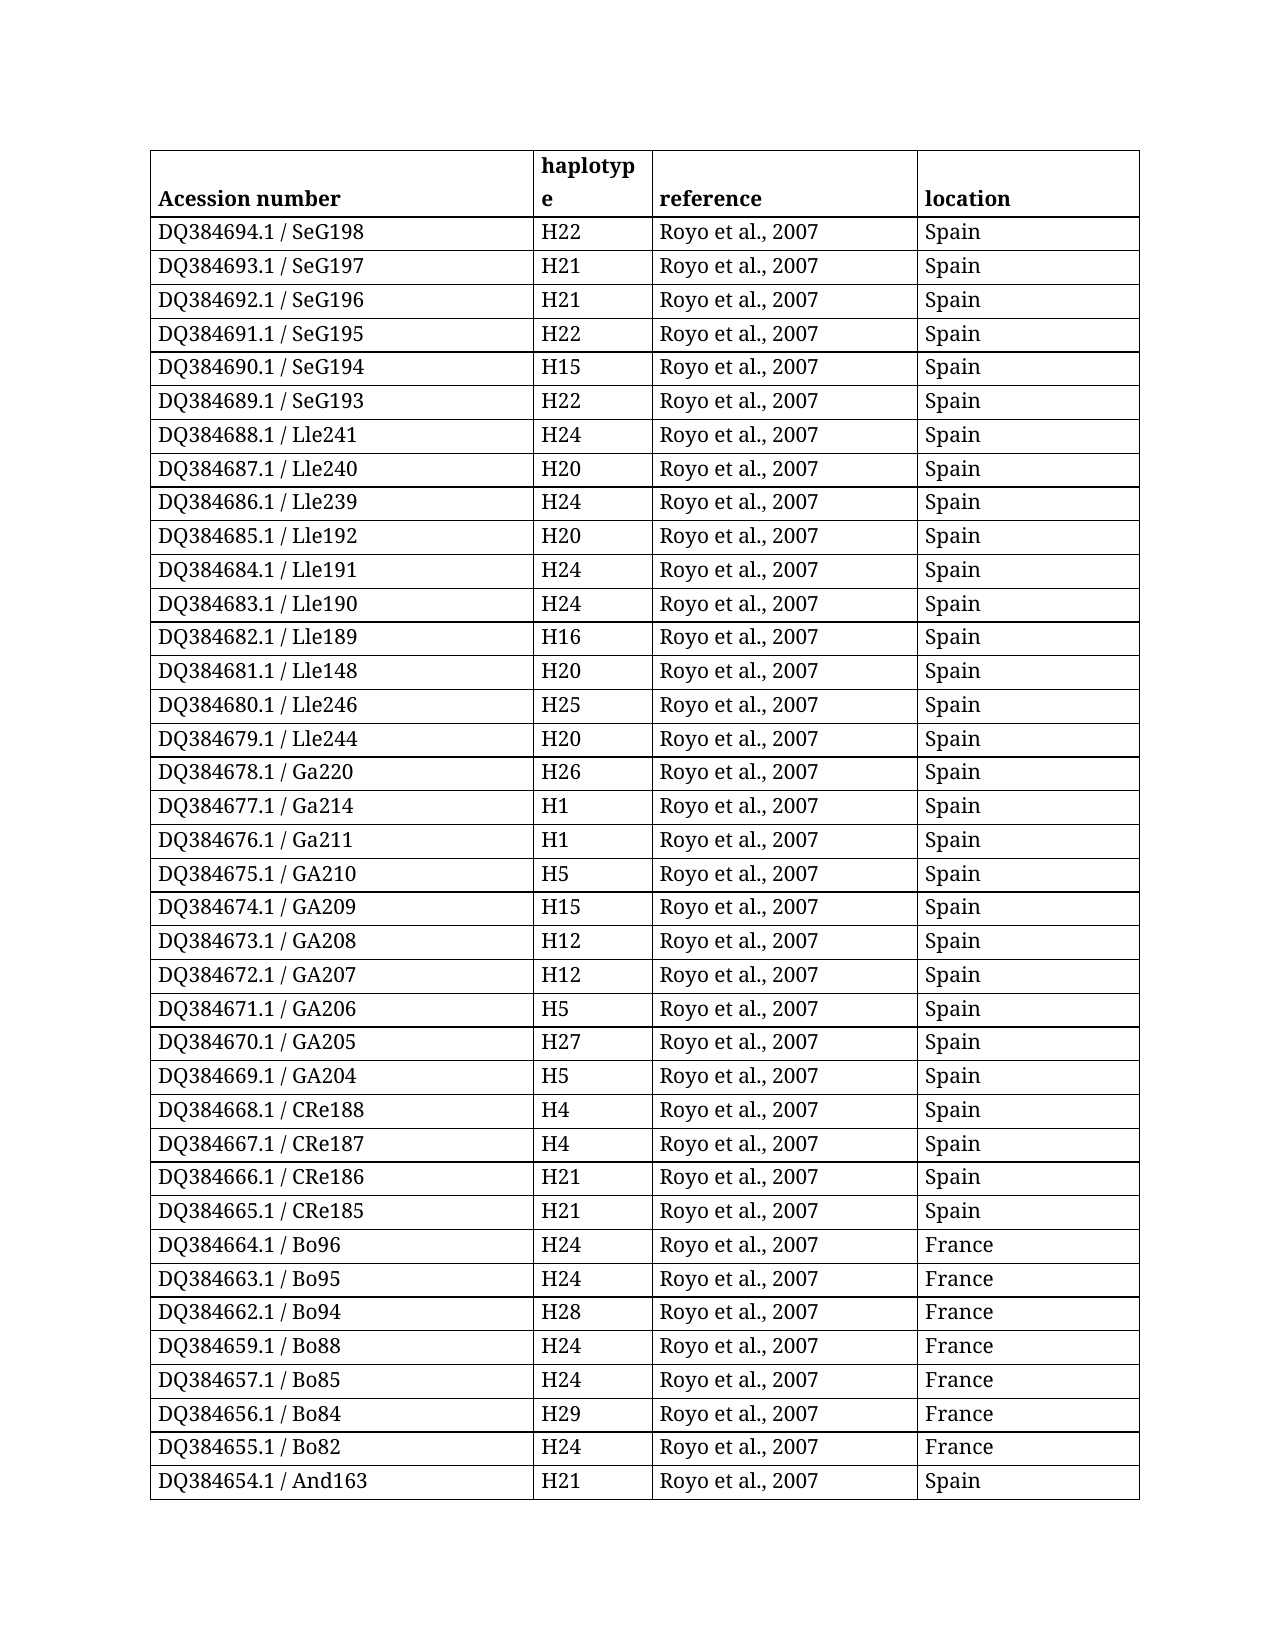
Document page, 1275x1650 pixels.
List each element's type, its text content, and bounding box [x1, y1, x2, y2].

table_cell DQ384676.1 / Ga211 [151, 825, 533, 858]
table_cell DQ384693.1 / SeG197 [151, 251, 533, 284]
table_cell Royo et al., 2007 [653, 791, 917, 824]
table_cell DQ384692.1 / SeG196 [151, 285, 533, 318]
table_cell Spain [918, 994, 1139, 1026]
table_cell DQ384667.1 / CRe187 [151, 1129, 533, 1161]
table_cell Royo et al., 2007 [653, 555, 917, 588]
table_cell DQ384666.1 / CRe186 [151, 1163, 533, 1195]
table_cell Royo et al., 2007 [653, 960, 917, 993]
table_cell H15 [534, 353, 652, 385]
table_header Acession number [151, 151, 533, 216]
table_cell Royo et al., 2007 [653, 353, 917, 385]
table_cell DQ384655.1 / Bo82 [151, 1433, 533, 1465]
table_cell H1 [534, 791, 652, 824]
table_cell Royo et al., 2007 [653, 285, 917, 318]
table_cell DQ384671.1 / GA206 [151, 994, 533, 1026]
table_cell DQ384690.1 / SeG194 [151, 353, 533, 385]
table_cell DQ384664.1 / Bo96 [151, 1230, 533, 1263]
table_cell France [918, 1331, 1139, 1364]
table_cell H16 [534, 623, 652, 655]
table_cell H24 [534, 1433, 652, 1465]
table_header haplotype [534, 151, 652, 216]
table_cell Royo et al., 2007 [653, 1095, 917, 1128]
table_cell H24 [534, 1331, 652, 1364]
table_cell DQ384679.1 / Lle244 [151, 724, 533, 756]
table_cell Royo et al., 2007 [653, 1399, 917, 1431]
table_cell Royo et al., 2007 [653, 1163, 917, 1195]
table_header location [918, 151, 1139, 216]
table_cell Royo et al., 2007 [653, 386, 917, 419]
table_cell DQ384684.1 / Lle191 [151, 555, 533, 588]
table_cell France [918, 1298, 1139, 1330]
table_cell Royo et al., 2007 [653, 1061, 917, 1094]
table_cell H24 [534, 555, 652, 588]
table_cell DQ384673.1 / GA208 [151, 926, 533, 959]
table_cell Spain [918, 825, 1139, 858]
table_cell Spain [918, 589, 1139, 621]
table_cell France [918, 1433, 1139, 1465]
table_cell Spain [918, 1466, 1139, 1499]
table_cell Spain [918, 353, 1139, 385]
table_cell Royo et al., 2007 [653, 218, 917, 250]
table_cell H20 [534, 521, 652, 554]
table_cell France [918, 1399, 1139, 1431]
table_cell Royo et al., 2007 [653, 1230, 917, 1263]
table_cell Royo et al., 2007 [653, 994, 917, 1026]
table_cell DQ384681.1 / Lle148 [151, 656, 533, 689]
table_cell Royo et al., 2007 [653, 825, 917, 858]
table_cell H24 [534, 589, 652, 621]
table_cell Spain [918, 251, 1139, 284]
table_cell DQ384675.1 / GA210 [151, 859, 533, 891]
table_cell H5 [534, 994, 652, 1026]
table_cell H24 [534, 1264, 652, 1296]
table_cell Spain [918, 1095, 1139, 1128]
table_cell DQ384688.1 / Lle241 [151, 420, 533, 453]
table_cell Royo et al., 2007 [653, 859, 917, 891]
table_cell H5 [534, 1061, 652, 1094]
table_cell Spain [918, 1061, 1139, 1094]
table_cell DQ384677.1 / Ga214 [151, 791, 533, 824]
table_cell Royo et al., 2007 [653, 1264, 917, 1296]
table_cell Royo et al., 2007 [653, 623, 917, 655]
table_cell Royo et al., 2007 [653, 724, 917, 756]
table_cell DQ384689.1 / SeG193 [151, 386, 533, 419]
table_cell DQ384685.1 / Lle192 [151, 521, 533, 554]
table_cell Royo et al., 2007 [653, 1129, 917, 1161]
table_cell Spain [918, 623, 1139, 655]
table_cell DQ384686.1 / Lle239 [151, 488, 533, 520]
table_cell DQ384683.1 / Lle190 [151, 589, 533, 621]
table_cell DQ384680.1 / Lle246 [151, 690, 533, 723]
table_cell H20 [534, 454, 652, 486]
table_cell H22 [534, 386, 652, 419]
table_cell Royo et al., 2007 [653, 1298, 917, 1330]
table_cell Spain [918, 791, 1139, 824]
table_cell Royo et al., 2007 [653, 420, 917, 453]
table_cell Royo et al., 2007 [653, 521, 917, 554]
table_cell H12 [534, 960, 652, 993]
table_cell Royo et al., 2007 [653, 589, 917, 621]
table_cell H21 [534, 1196, 652, 1229]
table_cell Royo et al., 2007 [653, 1196, 917, 1229]
table_cell H21 [534, 1163, 652, 1195]
table_cell Royo et al., 2007 [653, 454, 917, 486]
table_cell H22 [534, 319, 652, 351]
table_cell Spain [918, 1129, 1139, 1161]
table_cell H1 [534, 825, 652, 858]
table_cell Royo et al., 2007 [653, 319, 917, 351]
table_cell Spain [918, 488, 1139, 520]
table_cell Royo et al., 2007 [653, 758, 917, 790]
table_cell Spain [918, 521, 1139, 554]
table_cell H27 [534, 1028, 652, 1060]
table_cell Spain [918, 960, 1139, 993]
table_cell Royo et al., 2007 [653, 1365, 917, 1398]
table_cell Royo et al., 2007 [653, 1028, 917, 1060]
table_cell Spain [918, 454, 1139, 486]
table_cell DQ384665.1 / CRe185 [151, 1196, 533, 1229]
table_cell H20 [534, 656, 652, 689]
table_cell DQ384659.1 / Bo88 [151, 1331, 533, 1364]
table_cell Spain [918, 420, 1139, 453]
table_cell H15 [534, 893, 652, 925]
table_cell H24 [534, 488, 652, 520]
table_cell H21 [534, 1466, 652, 1499]
table_cell H21 [534, 285, 652, 318]
table_cell H28 [534, 1298, 652, 1330]
table_cell Royo et al., 2007 [653, 926, 917, 959]
table_cell Spain [918, 386, 1139, 419]
table_cell Spain [918, 724, 1139, 756]
table_cell H21 [534, 251, 652, 284]
table_cell Royo et al., 2007 [653, 690, 917, 723]
table_cell Spain [918, 859, 1139, 891]
table_cell France [918, 1230, 1139, 1263]
table_cell H26 [534, 758, 652, 790]
table_cell Spain [918, 656, 1139, 689]
table_cell DQ384687.1 / Lle240 [151, 454, 533, 486]
table_cell Royo et al., 2007 [653, 488, 917, 520]
table_cell H5 [534, 859, 652, 891]
table_cell DQ384669.1 / GA204 [151, 1061, 533, 1094]
table_cell Royo et al., 2007 [653, 251, 917, 284]
table_cell DQ384678.1 / Ga220 [151, 758, 533, 790]
table_cell Spain [918, 926, 1139, 959]
table_cell Spain [918, 319, 1139, 351]
table_cell H22 [534, 218, 652, 250]
table_cell Spain [918, 285, 1139, 318]
table_cell France [918, 1264, 1139, 1296]
table_cell H24 [534, 420, 652, 453]
table_cell DQ384654.1 / And163 [151, 1466, 533, 1499]
table_cell DQ384656.1 / Bo84 [151, 1399, 533, 1431]
table_cell DQ384663.1 / Bo95 [151, 1264, 533, 1296]
table_cell DQ384691.1 / SeG195 [151, 319, 533, 351]
table_cell H29 [534, 1399, 652, 1431]
table_cell Royo et al., 2007 [653, 1466, 917, 1499]
table_cell Spain [918, 1028, 1139, 1060]
table_cell Spain [918, 1163, 1139, 1195]
table_cell Spain [918, 758, 1139, 790]
table_cell H24 [534, 1230, 652, 1263]
table_cell France [918, 1365, 1139, 1398]
table_cell Royo et al., 2007 [653, 1433, 917, 1465]
table_cell DQ384662.1 / Bo94 [151, 1298, 533, 1330]
table_cell Spain [918, 893, 1139, 925]
table_cell H25 [534, 690, 652, 723]
table_cell Spain [918, 1196, 1139, 1229]
table_cell H4 [534, 1129, 652, 1161]
table_cell DQ384668.1 / CRe188 [151, 1095, 533, 1128]
table_cell H20 [534, 724, 652, 756]
table_cell H4 [534, 1095, 652, 1128]
table_cell H24 [534, 1365, 652, 1398]
table_cell H12 [534, 926, 652, 959]
table_cell DQ384694.1 / SeG198 [151, 218, 533, 250]
table_cell Royo et al., 2007 [653, 656, 917, 689]
table_cell DQ384670.1 / GA205 [151, 1028, 533, 1060]
table_cell DQ384672.1 / GA207 [151, 960, 533, 993]
table_header reference [653, 151, 917, 216]
table_cell DQ384674.1 / GA209 [151, 893, 533, 925]
table_cell DQ384657.1 / Bo85 [151, 1365, 533, 1398]
table_cell Spain [918, 218, 1139, 250]
table_cell Spain [918, 555, 1139, 588]
table_cell Royo et al., 2007 [653, 1331, 917, 1364]
table_cell Spain [918, 690, 1139, 723]
table_cell Royo et al., 2007 [653, 893, 917, 925]
table_cell DQ384682.1 / Lle189 [151, 623, 533, 655]
